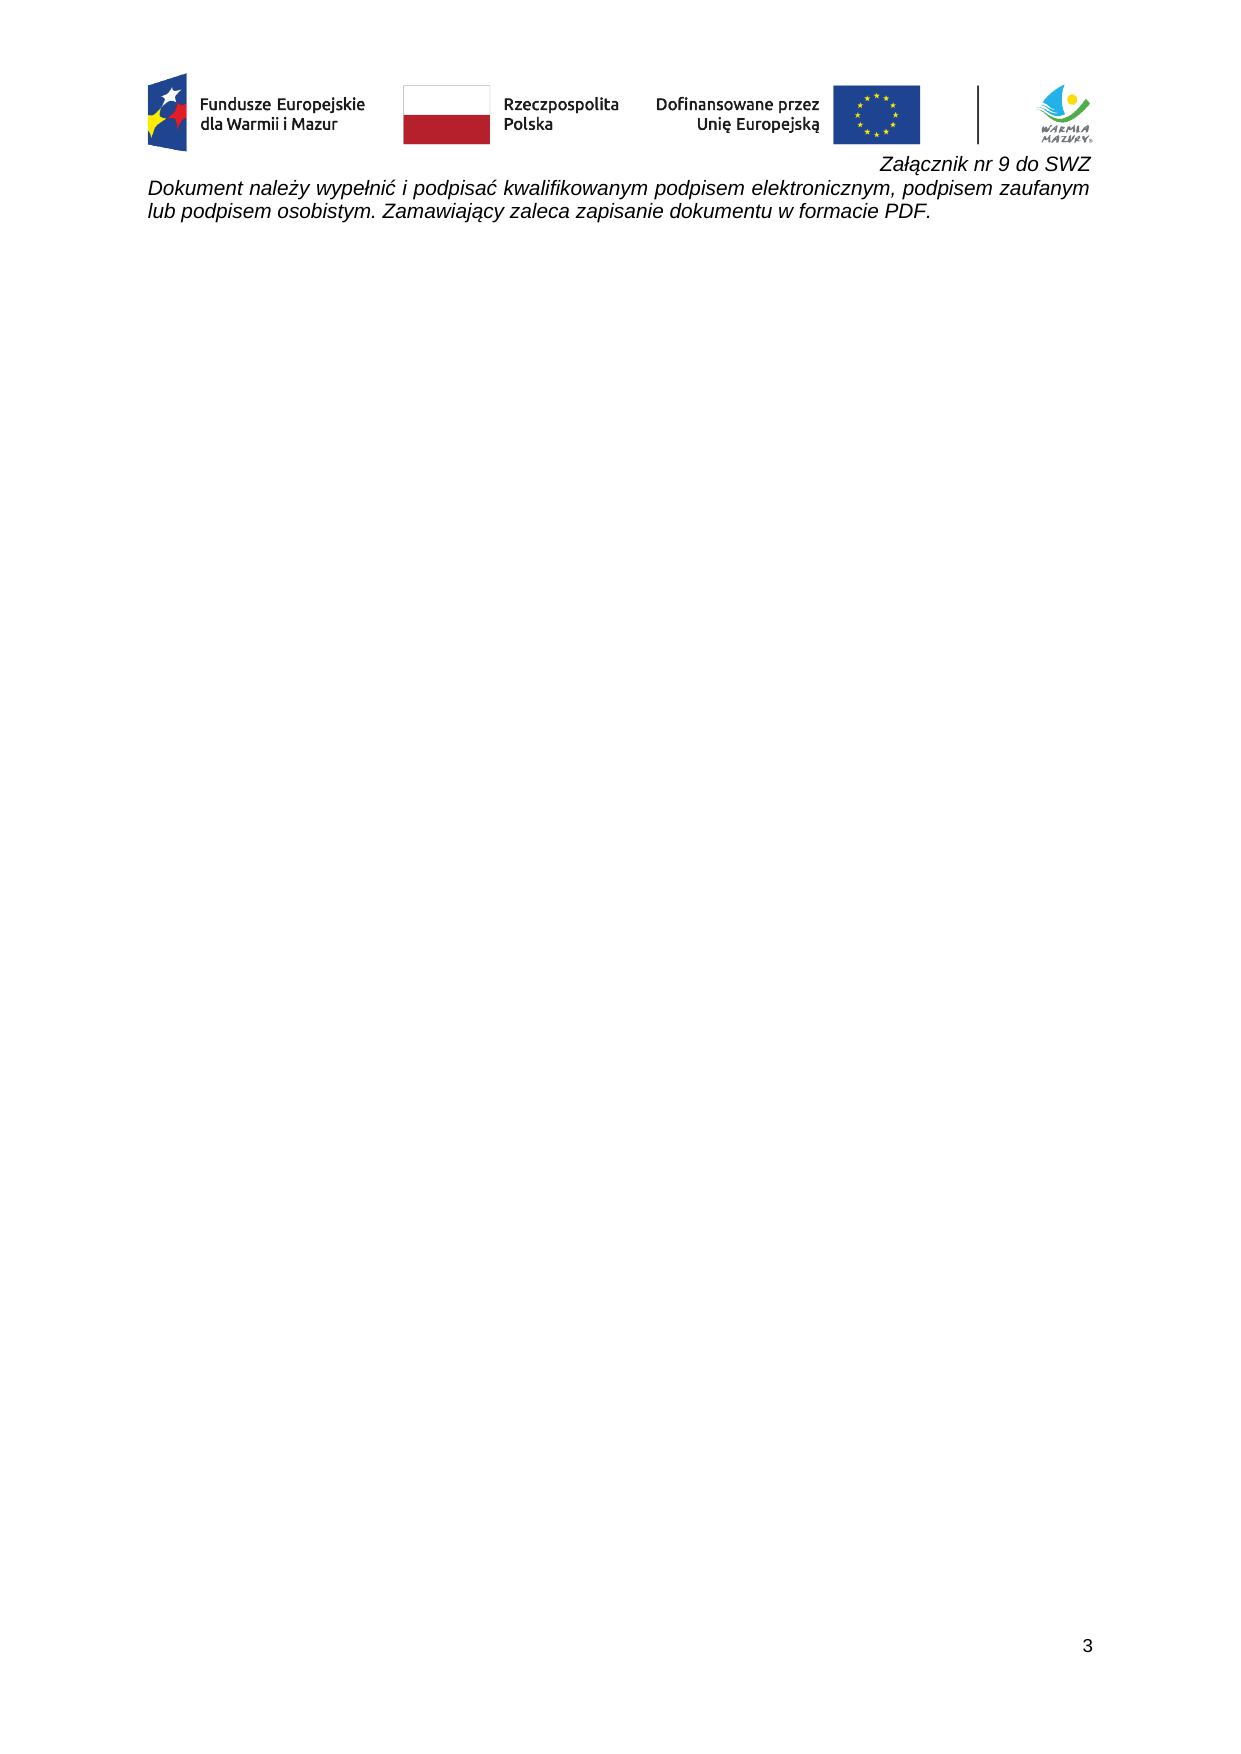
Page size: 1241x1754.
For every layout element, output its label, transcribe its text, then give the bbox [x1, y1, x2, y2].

text Dokument należy wypełnić i podpisać kwalifikowanym podpisem elektronicznym, podpisem zaufanym lub podpisem osobistym. Zamawiający zaleca zapisanie dokumentu w formacie PDF. [148, 175, 1093, 223]
picture [147, 73, 1093, 152]
